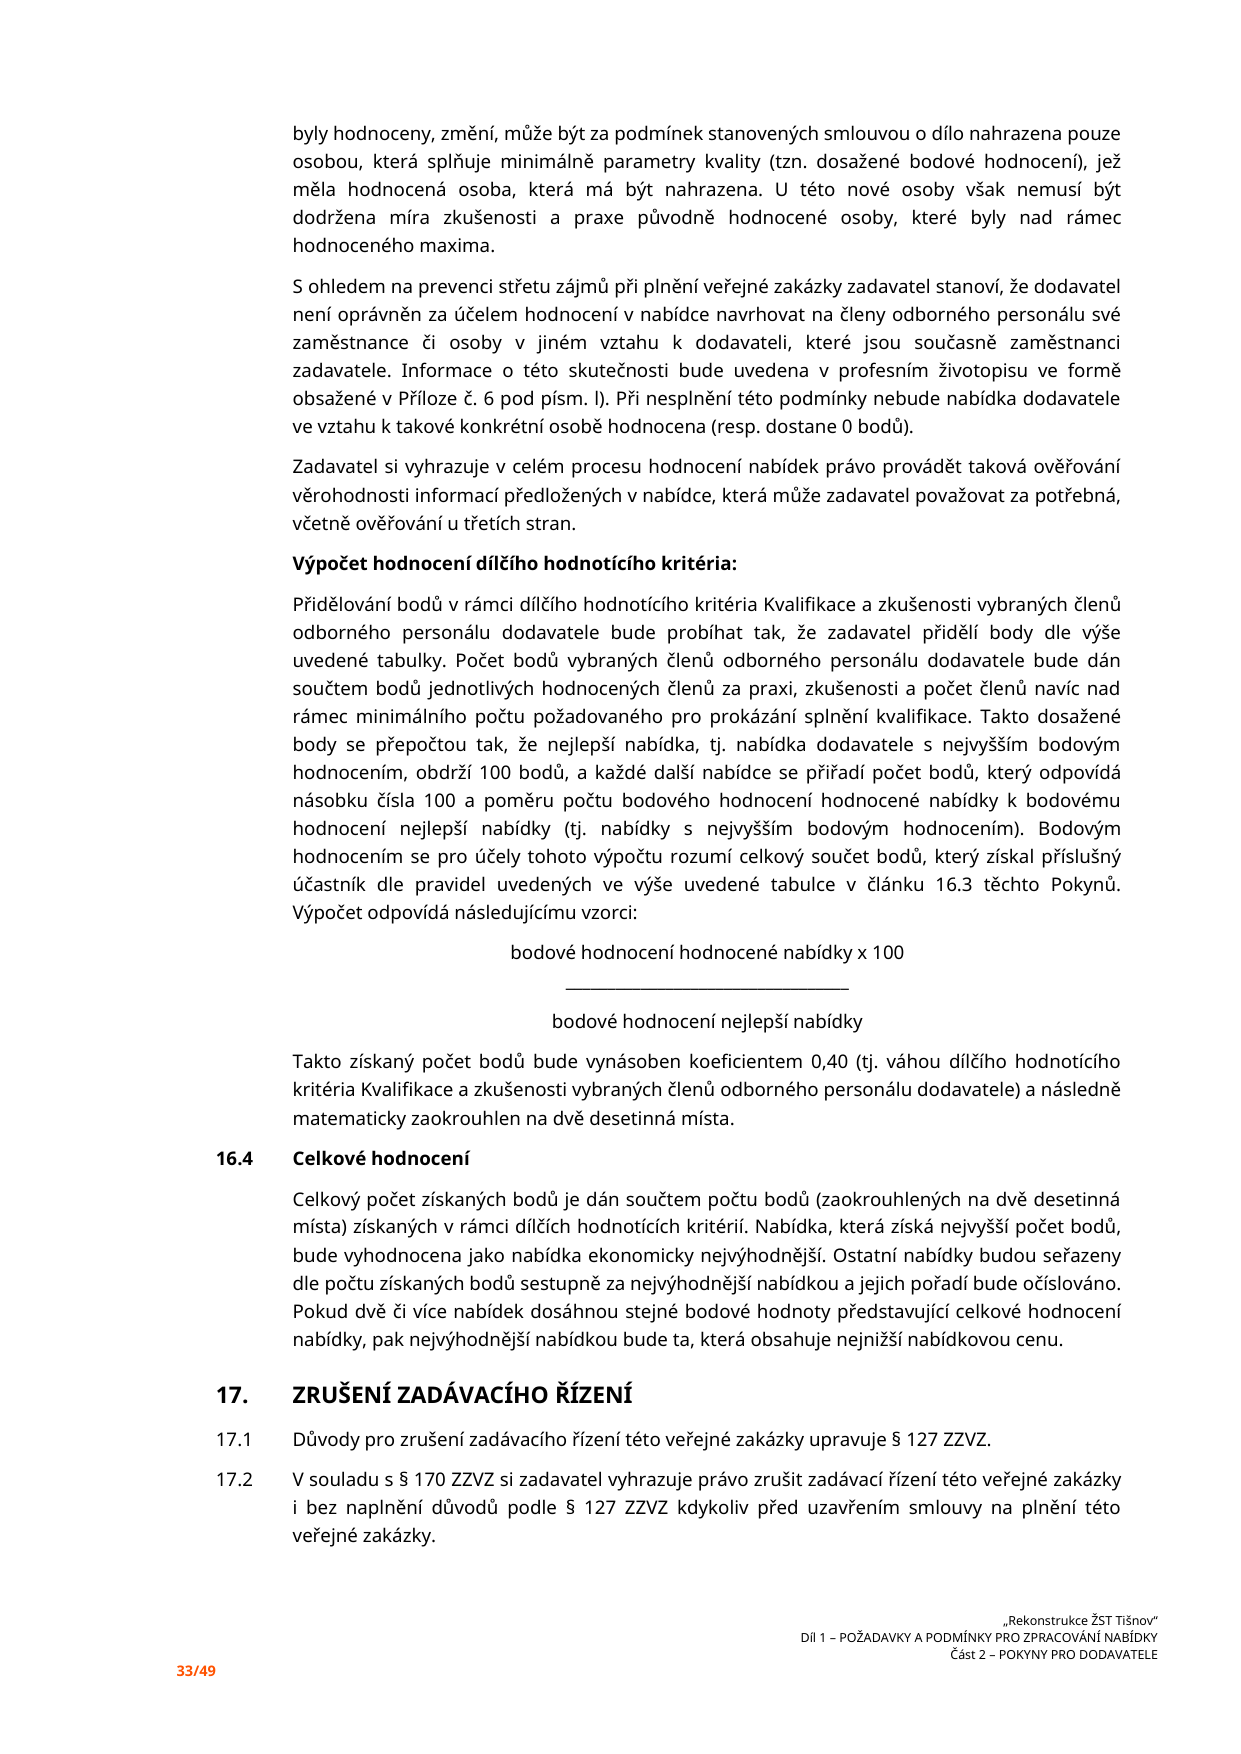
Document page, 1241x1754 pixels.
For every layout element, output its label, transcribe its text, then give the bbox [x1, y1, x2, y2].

list bodové hodnocení hodnocené nabídky x 100 [292, 940, 1122, 965]
text Celkové hodnocení [216, 1145, 1122, 1171]
list S ohledem na prevenci střetu zájmů při plnění veřejné zakázky zadavatel stanoví, že dodavatel není oprávněn za účelem hodnocení v nabídce navrhovat na členy odborného personálu své zaměstnance či osoby v jiném vztahu k dodavateli, které jsou současně zaměstnanci zadavatele. Informace o této skutečnosti bude uvedena v profesním životopisu ve formě obsažené v Příloze č. 6 pod písm. l). Při nesplnění této podmínky nebude nabídka dodavatele ve vztahu k takové konkrétní osobě hodnocena (resp. dostane 0 bodů). [292, 273, 1122, 439]
list Výpočet hodnocení dílčího hodnotícího kritéria: [292, 550, 1122, 576]
list Takto získaný počet bodů bude vynásoben koeficientem 0,40 (tj. váhou dílčího hodnotícího kritéria Kvalifikace a zkušenosti vybraných členů odborného personálu dodavatele) a následně matematicky zaokrouhlen na dvě desetinná místa. [292, 1049, 1122, 1130]
text V souladu s § 170 ZZVZ si zadavatel vyhrazuje právo zrušit zadávací řízení této veřejné zakázky i bez naplnění důvodů podle § 127 ZZVZ kdykoliv před uzavřením smlouvy na plnění této veřejné zakázky. [216, 1466, 1122, 1548]
text ZRUŠENÍ ZADÁVACÍHO ŘÍZENÍ [216, 1379, 1122, 1410]
list __________________________________ [292, 968, 1122, 993]
list bodové hodnocení nejlepší nabídky [292, 1008, 1122, 1034]
list Přidělování bodů v rámci dílčího hodnotícího kritéria Kvalifikace a zkušenosti vybraných členů odborného personálu dodavatele bude probíhat tak, že zadavatel přidělí body dle výše uvedené tabulky. Počet bodů vybraných členů odborného personálu dodavatele bude dán součtem bodů jednotlivých hodnocených členů za praxi, zkušenosti a počet členů navíc nad rámec minimálního počtu požadovaného pro prokázání splnění kvalifikace. Takto dosažené body se přepočtou tak, že nejlepší nabídka, tj. nabídka dodavatele s nejvyšším bodovým hodnocením, obdrží 100 bodů, a každé další nabídce se přiřadí počet bodů, který odpovídá násobku čísla 100 a poměru počtu bodového hodnocení hodnocené nabídky k bodovému hodnocení nejlepší nabídky (tj. nabídky s nejvyšším bodovým hodnocením). Bodovým hodnocením se pro účely tohoto výpočtu rozumí celkový součet bodů, který získal příslušný účastník dle pravidel uvedených ve výše uvedené tabulce v článku 16.3 těchto Pokynů. Výpočet odpovídá následujícímu vzorci: [292, 591, 1122, 925]
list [292, 121, 1122, 258]
list Zadavatel si vyhrazuje v celém procesu hodnocení nabídek právo provádět taková ověřování věrohodnosti informací předložených v nabídce, která může zadavatel považovat za potřebná, včetně ověřování u třetích stran. [292, 454, 1122, 535]
text Důvody pro zrušení zadávacího řízení této veřejné zakázky upravuje § 127 ZZVZ. [216, 1426, 1122, 1451]
list Celkový počet získaných bodů je dán součtem počtu bodů (zaokrouhlených na dvě desetinná místa) získaných v rámci dílčích hodnotících kritérií. Nabídka, která získá nejvyšší počet bodů, bude vyhodnocena jako nabídka ekonomicky nejvýhodnější. Ostatní nabídky budou seřazeny dle počtu získaných bodů sestupně za nejvýhodnější nabídkou a jejich pořadí bude očíslováno. Pokud dvě či více nabídek dosáhnou stejné bodové hodnoty představující celkové hodnocení nabídky, pak nejvýhodnější nabídkou bude ta, která obsahuje nejnižší nabídkovou cenu. [292, 1186, 1122, 1351]
